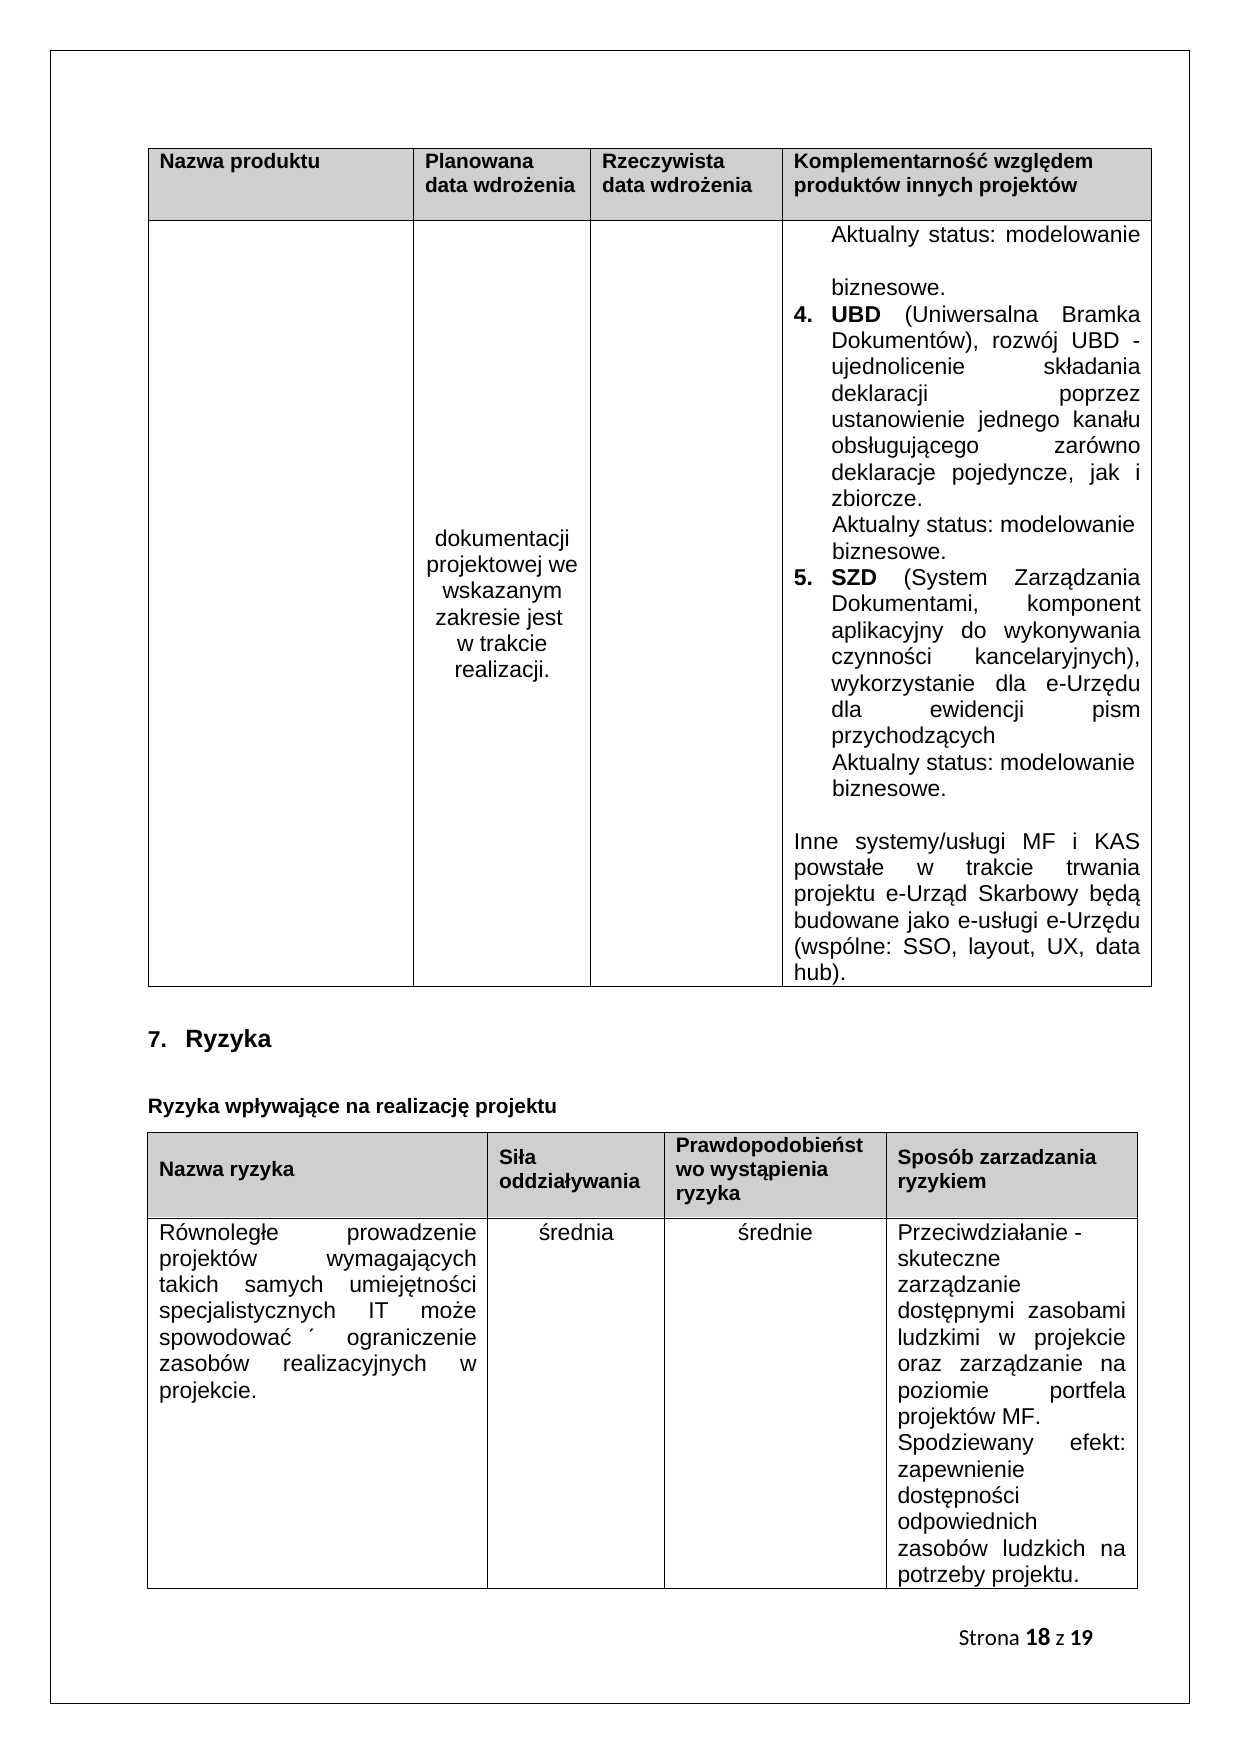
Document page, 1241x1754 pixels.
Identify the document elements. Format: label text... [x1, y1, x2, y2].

table_header Prawdopodobieństwo wystąpienia ryzyka [665, 1133, 886, 1217]
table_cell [148, 1219, 487, 1587]
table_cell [149, 221, 413, 986]
table_cell [591, 221, 782, 986]
table_header Rzeczywista data wdrożenia [591, 149, 782, 220]
table_header Nazwa produktu [149, 149, 413, 220]
table_header Nazwa ryzyka [148, 1133, 487, 1217]
table_cell średnie [665, 1219, 886, 1587]
table_header Planowana data wdrożenia [414, 149, 590, 220]
table_cell średnia [488, 1219, 664, 1587]
list Ryzyka [148, 1024, 1093, 1053]
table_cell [414, 221, 590, 986]
text Ryzyka wpływające na realizację projektu [148, 1094, 1093, 1118]
table_header Siła oddziaływania [488, 1133, 664, 1217]
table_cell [887, 1219, 1137, 1587]
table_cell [783, 221, 1151, 986]
table_header Komplementarność względem produktów innych projektów [783, 149, 1151, 220]
table_header Sposób zarzadzania ryzykiem [887, 1133, 1137, 1217]
